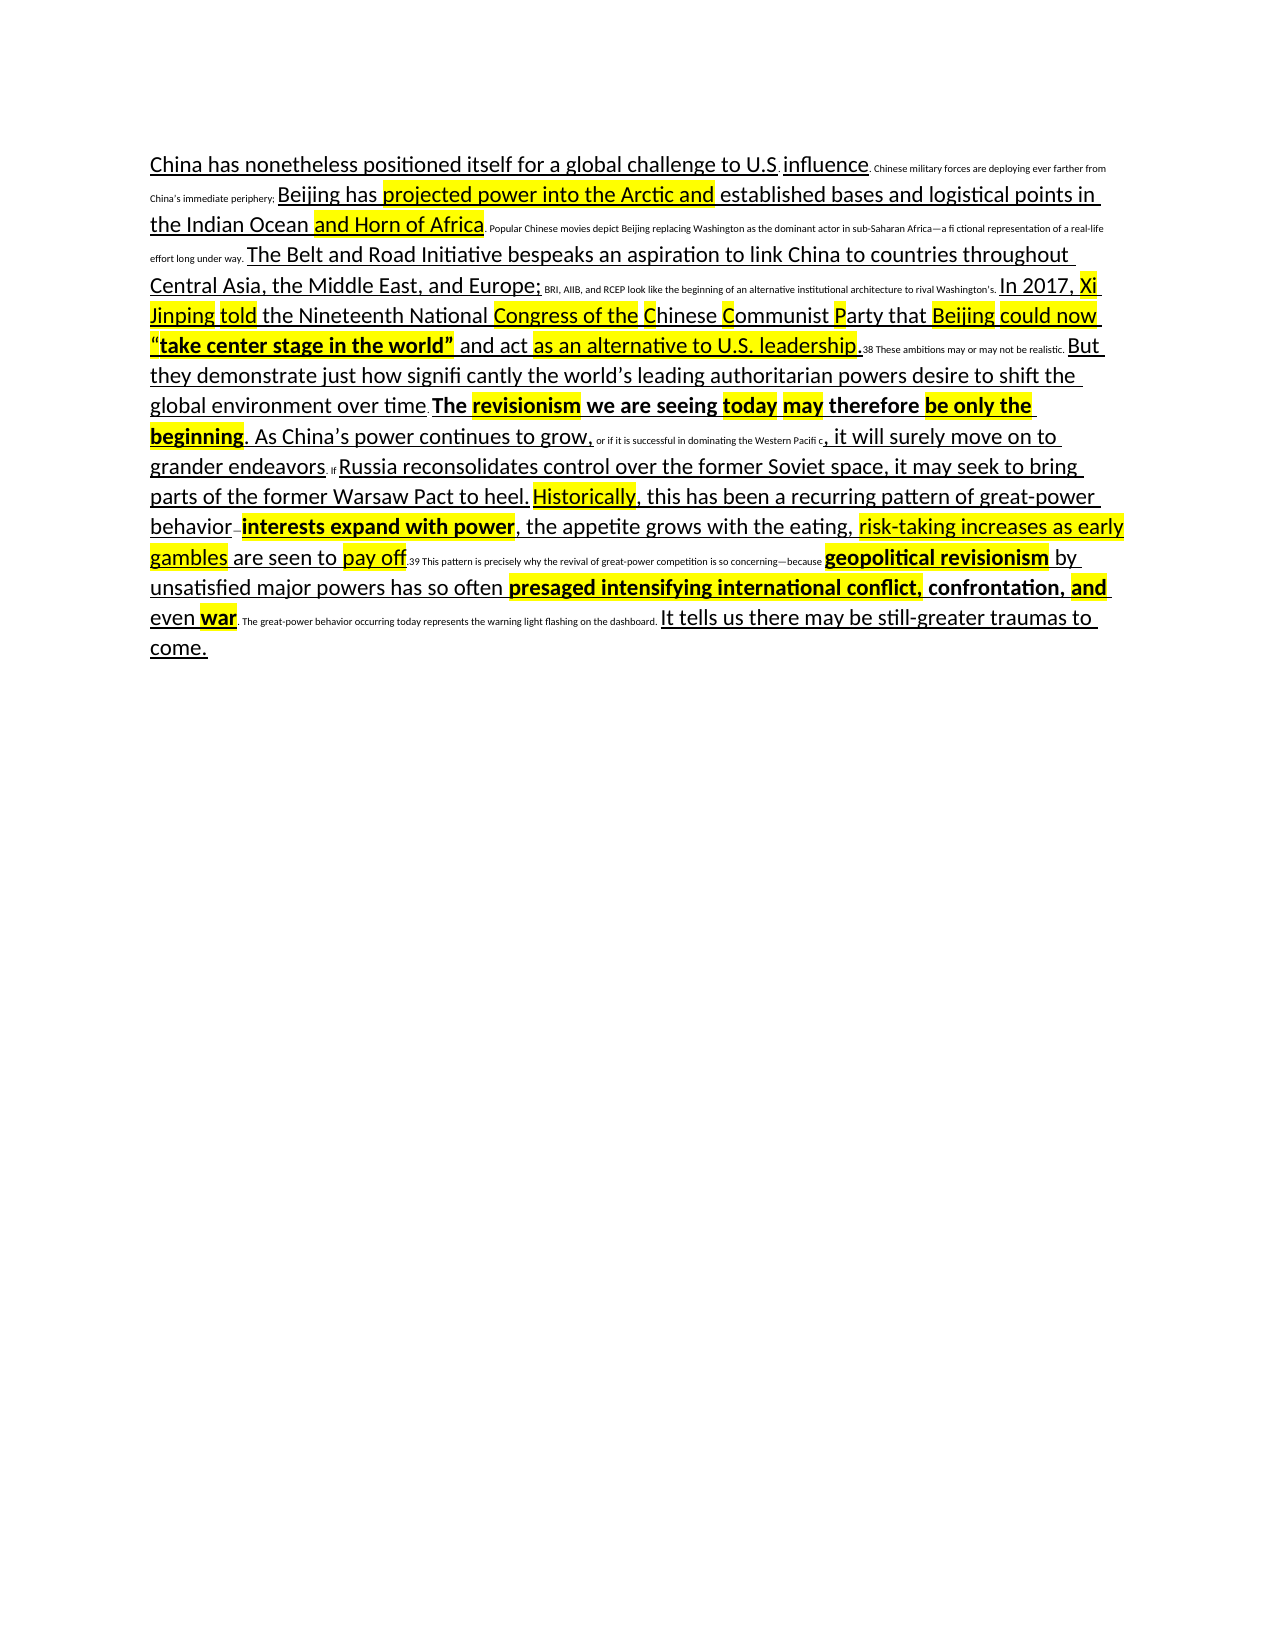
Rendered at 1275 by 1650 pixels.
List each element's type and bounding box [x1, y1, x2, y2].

text [150, 150, 1125, 661]
